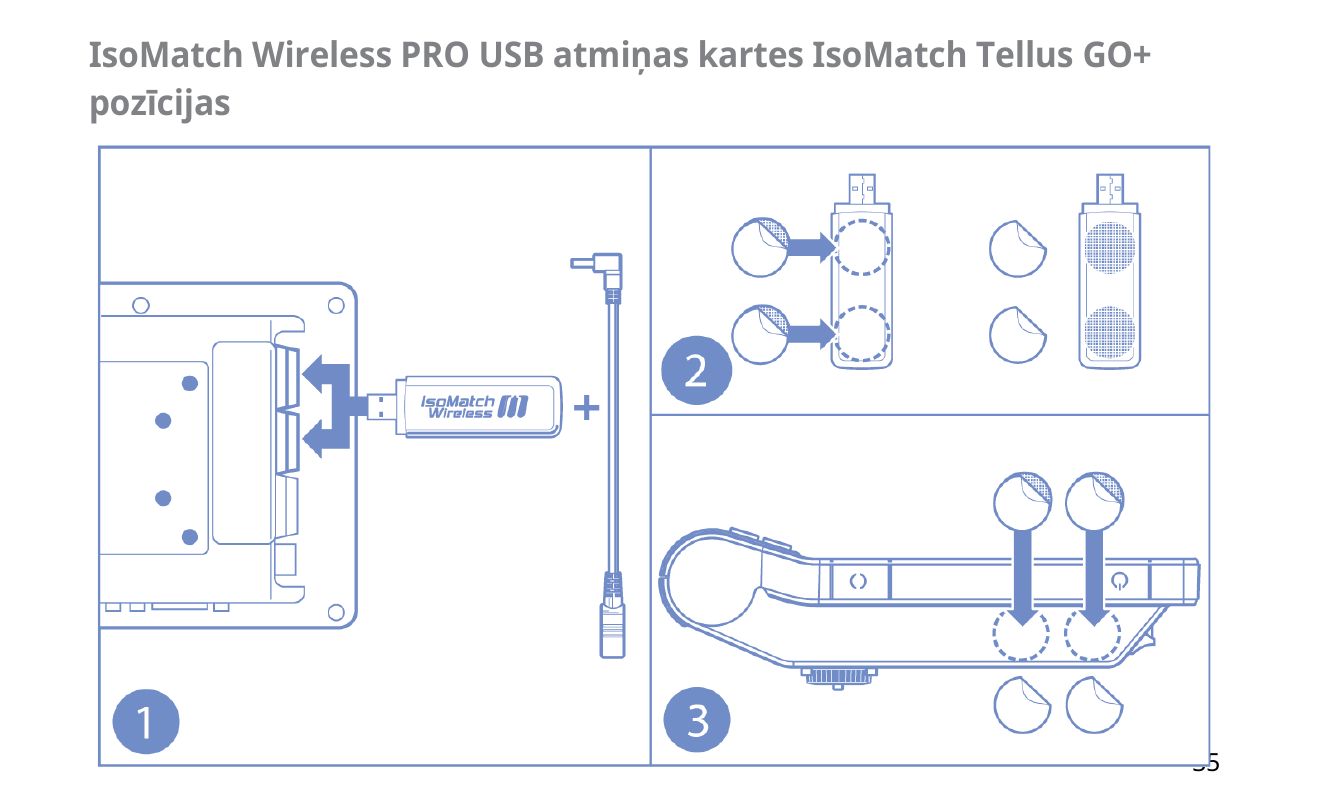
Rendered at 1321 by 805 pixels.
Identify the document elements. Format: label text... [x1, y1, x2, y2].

picture [97, 145, 1211, 767]
subtitle IsoMatch Wireless PRO USB atmiņas kartes IsoMatch Tellus GO+ pozīcijas [88, 29, 1258, 126]
